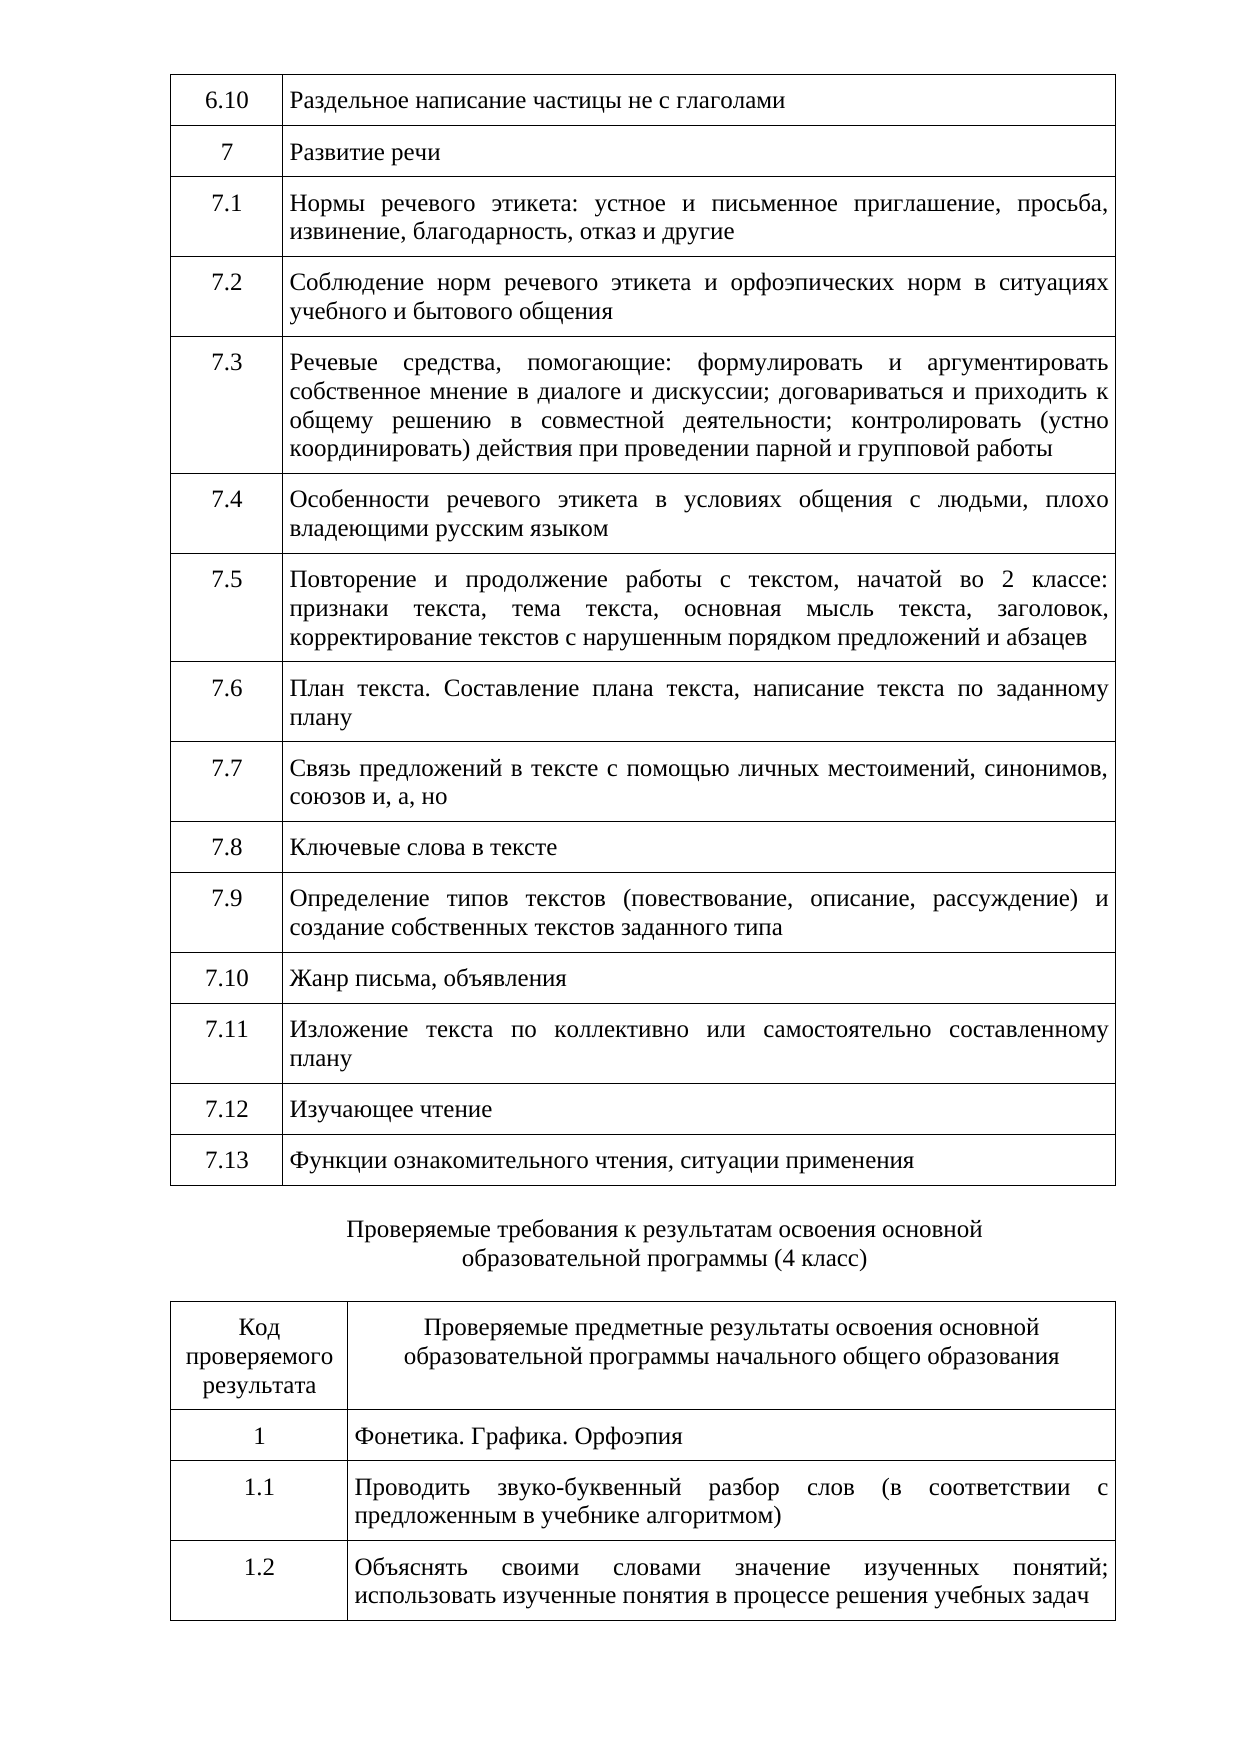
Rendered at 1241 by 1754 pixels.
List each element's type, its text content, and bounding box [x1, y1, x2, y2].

table_cell 7.8 [171, 822, 282, 872]
table_cell Раздельное написание частицы не с глаголами [283, 75, 1115, 125]
table_cell 7.12 [171, 1084, 282, 1133]
table_cell Изложение текста по коллективно или самостоятельно составленному плану [283, 1004, 1115, 1082]
table_cell 7.6 [171, 662, 282, 741]
table_cell 7.11 [171, 1004, 282, 1082]
table_cell Соблюдение норм речевого этикета и орфоэпических норм в ситуациях учебного и бытового общения [283, 257, 1115, 336]
table_cell Повторение и продолжение работы с текстом, начатой во 2 классе: признаки текста, тема текста, основная мысль текста, заголовок, корректирование текстов с нарушенным порядком предложений и абзацев [283, 554, 1115, 661]
table_cell 7.7 [171, 742, 282, 821]
table_cell 7.10 [171, 953, 282, 1003]
table_cell План текста. Составление плана текста, написание текста по заданному плану [283, 662, 1115, 741]
table_cell Определение типов текстов (повествование, описание, рассуждение) и создание собственных текстов заданного типа [283, 873, 1115, 952]
table_cell Объяснять своими словами значение изученных понятий; использовать изученные понятия в процессе решения учебных задач [348, 1541, 1115, 1620]
table_cell 7.4 [171, 474, 282, 553]
table_cell Связь предложений в тексте с помощью личных местоимений, синонимов, союзов и, а, но [283, 742, 1115, 821]
table_cell Функции ознакомительного чтения, ситуации применения [283, 1135, 1115, 1184]
table_cell Фонетика. Графика. Орфоэпия [348, 1410, 1115, 1460]
table_cell 1 [171, 1410, 347, 1460]
table_cell 7.1 [171, 177, 282, 256]
table_cell 1.2 [171, 1541, 347, 1620]
table_cell Проводить звуко-буквенный разбор слов (в соответствии с предложенным в учебнике алгоритмом) [348, 1461, 1115, 1540]
table_cell Особенности речевого этикета в условиях общения с людьми, плохо владеющими русским языком [283, 474, 1115, 553]
table_header Проверяемые предметные результаты освоения основной образовательной программы начального общего образования [348, 1302, 1115, 1409]
table_cell Изучающее чтение [283, 1084, 1115, 1133]
table_cell 7.2 [171, 257, 282, 336]
text образовательной программы (4 класс) [177, 1243, 1152, 1272]
table_cell Нормы речевого этикета: устное и письменное приглашение, просьба, извинение, благодарность, отказ и другие [283, 177, 1115, 256]
table_cell 7.9 [171, 873, 282, 952]
table_cell Ключевые слова в тексте [283, 822, 1115, 872]
table_cell Речевые средства, помогающие: формулировать и аргументировать собственное мнение в диалоге и дискуссии; договариваться и приходить к общему решению в совместной деятельности; контролировать (устно координировать) действия при проведении парной и групповой работы [283, 337, 1115, 473]
table_cell 7.5 [171, 554, 282, 661]
table_cell Развитие речи [283, 126, 1115, 176]
table_header Код проверяемого результата [171, 1302, 347, 1409]
table_cell 7.13 [171, 1135, 282, 1184]
table_cell 7.3 [171, 337, 282, 473]
table_cell 6.10 [171, 75, 282, 125]
table_cell 1.1 [171, 1461, 347, 1540]
table_cell Жанр письма, объявления [283, 953, 1115, 1003]
table_cell 7 [171, 126, 282, 176]
text Проверяемые требования к результатам освоения основной [177, 1214, 1152, 1243]
